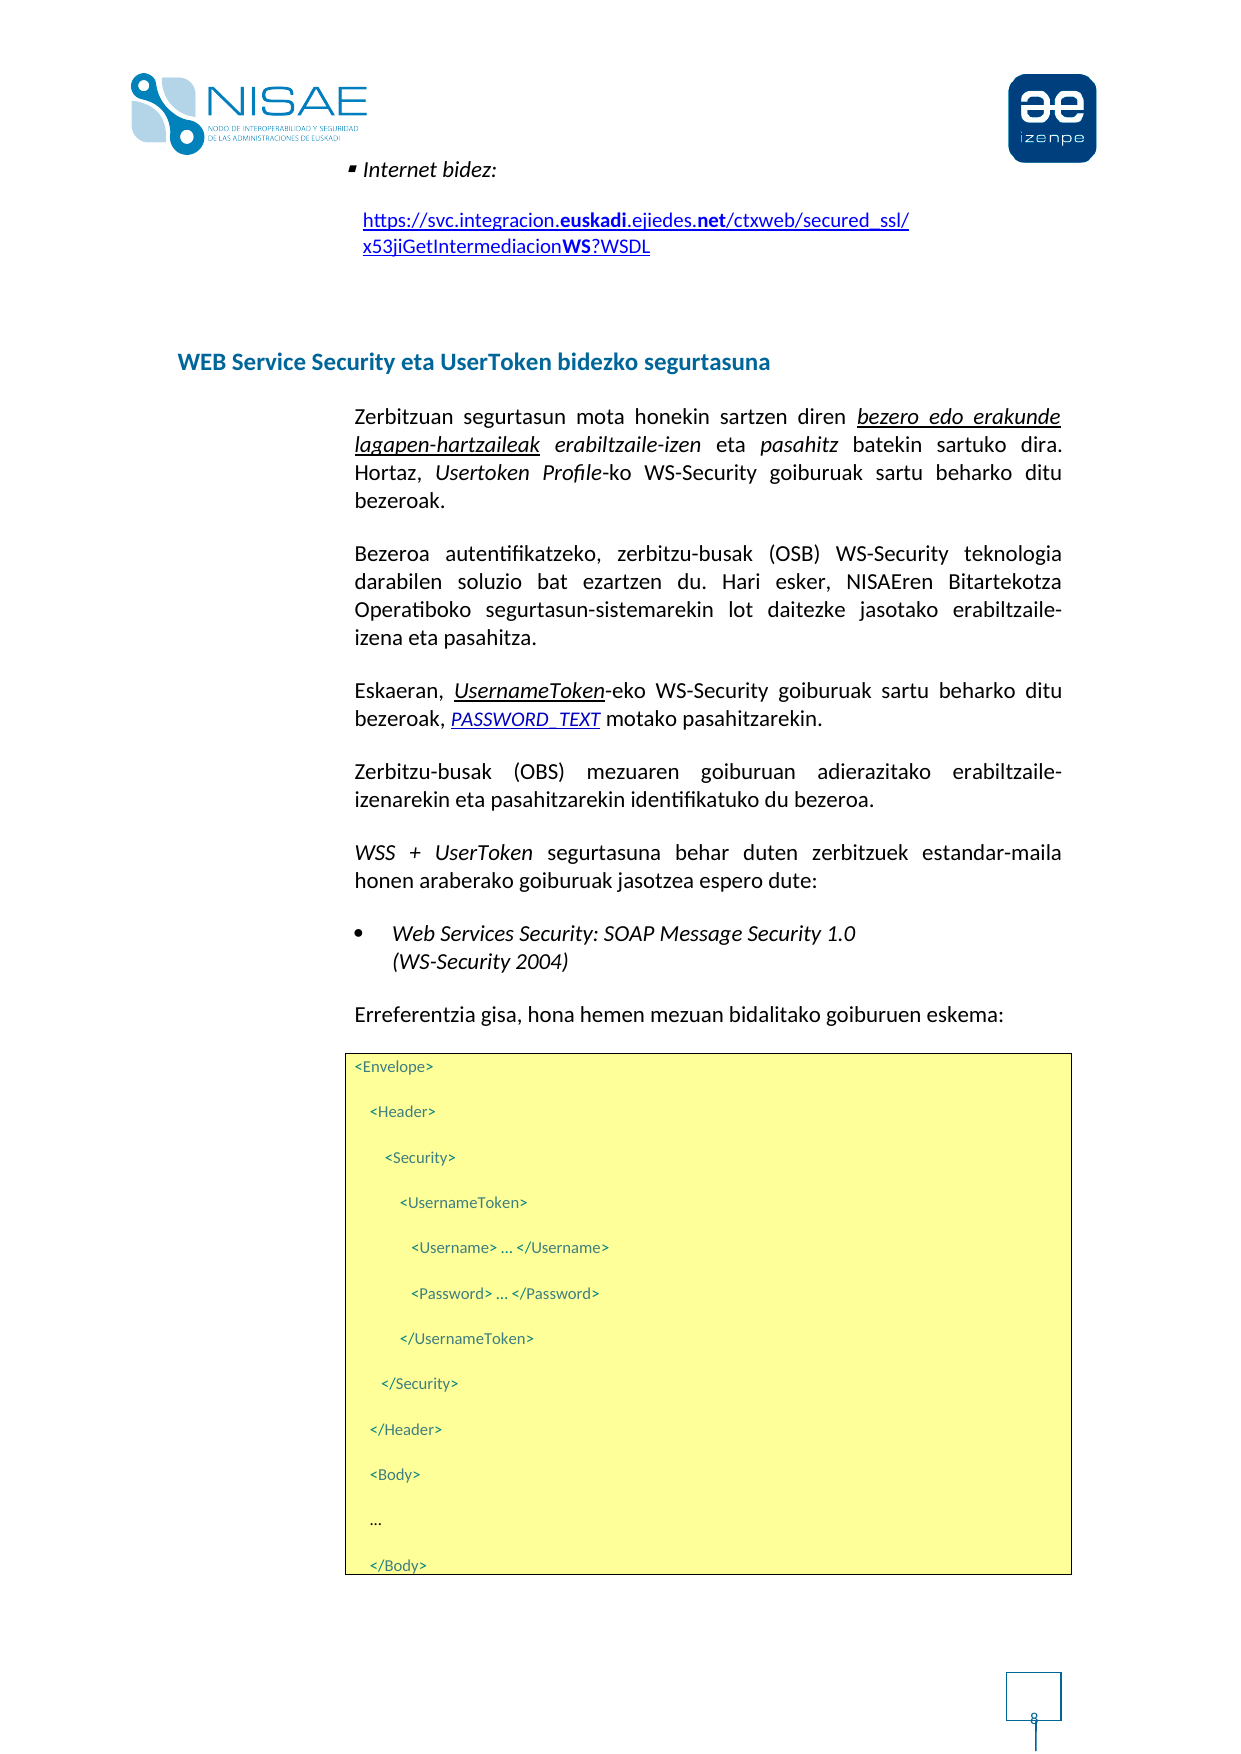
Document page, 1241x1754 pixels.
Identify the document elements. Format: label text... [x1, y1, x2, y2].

text <Username> … </Username> [346, 1234, 1071, 1258]
text Erreferentzia gisa, hona hemen mezuan bidalitako goiburuen eskema: [354, 1000, 1063, 1028]
picture [118, 73, 180, 155]
text ... [346, 1506, 1071, 1530]
picture [139, 81, 148, 90]
text </UsernameToken> [346, 1325, 1071, 1349]
text <Header> [346, 1099, 1071, 1122]
text https://svc.integracion.euskadi.ejiedes.net/ctxweb/secured_ssl/x53jiGetIntermediacionWS?WSDL [363, 208, 1063, 258]
picture [1007, 74, 1097, 163]
text <UsernameToken> [346, 1189, 1071, 1213]
text <Envelope> [346, 1054, 1071, 1077]
text <Body> [346, 1461, 1071, 1484]
text Bezeroa autentifikatzeko, zerbitzu-busak (OSB) WS-Security teknologia darabilen soluzio bat ezartzen du. Hari esker, NISAEren Bitartekotza Operatiboko segurtasun-sistemarekin lot daitezke jasotako erabiltzaile-izena eta pasahitza. [354, 539, 1063, 651]
picture [149, 73, 386, 155]
text <Password> … </Password> [346, 1280, 1071, 1303]
text (WS-Security 2004) [354, 947, 1063, 975]
list Internet bidez: [345, 155, 1063, 183]
text Zerbitzu-busak (OBS) mezuaren goiburuan adierazitako erabiltzaile-izenarekin eta pasahitzarekin identifikatuko du bezeroa. [354, 757, 1063, 813]
text </Header> [346, 1416, 1071, 1439]
text Eskaeran, UsernameToken-eko WS-Security goiburuak sartu beharko ditu bezeroak, PASSWORD_TEXT motako pasahitzarekin. [354, 676, 1063, 732]
text </Security> [346, 1371, 1071, 1394]
picture [181, 131, 193, 143]
text </Body> [346, 1552, 1071, 1574]
list Web Services Security: SOAP Message Security 1.0 [354, 919, 1063, 947]
text Zerbitzuan segurtasun mota honekin sartzen diren bezero edo erakunde lagapen-hartzaileak erabiltzaile-izen eta pasahitz batekin sartuko dira. Hortaz, Usertoken Profile-ko WS-Security goiburuak sartu beharko ditu bezeroak. [354, 402, 1063, 514]
text <Security> [346, 1144, 1071, 1167]
text WEB Service Security eta UserToken bidezko segurtasuna [177, 346, 1063, 377]
text WSS + UserToken segurtasuna behar duten zerbitzuek estandar-maila honen araberako goiburuak jasotzea espero dute: [354, 838, 1063, 894]
